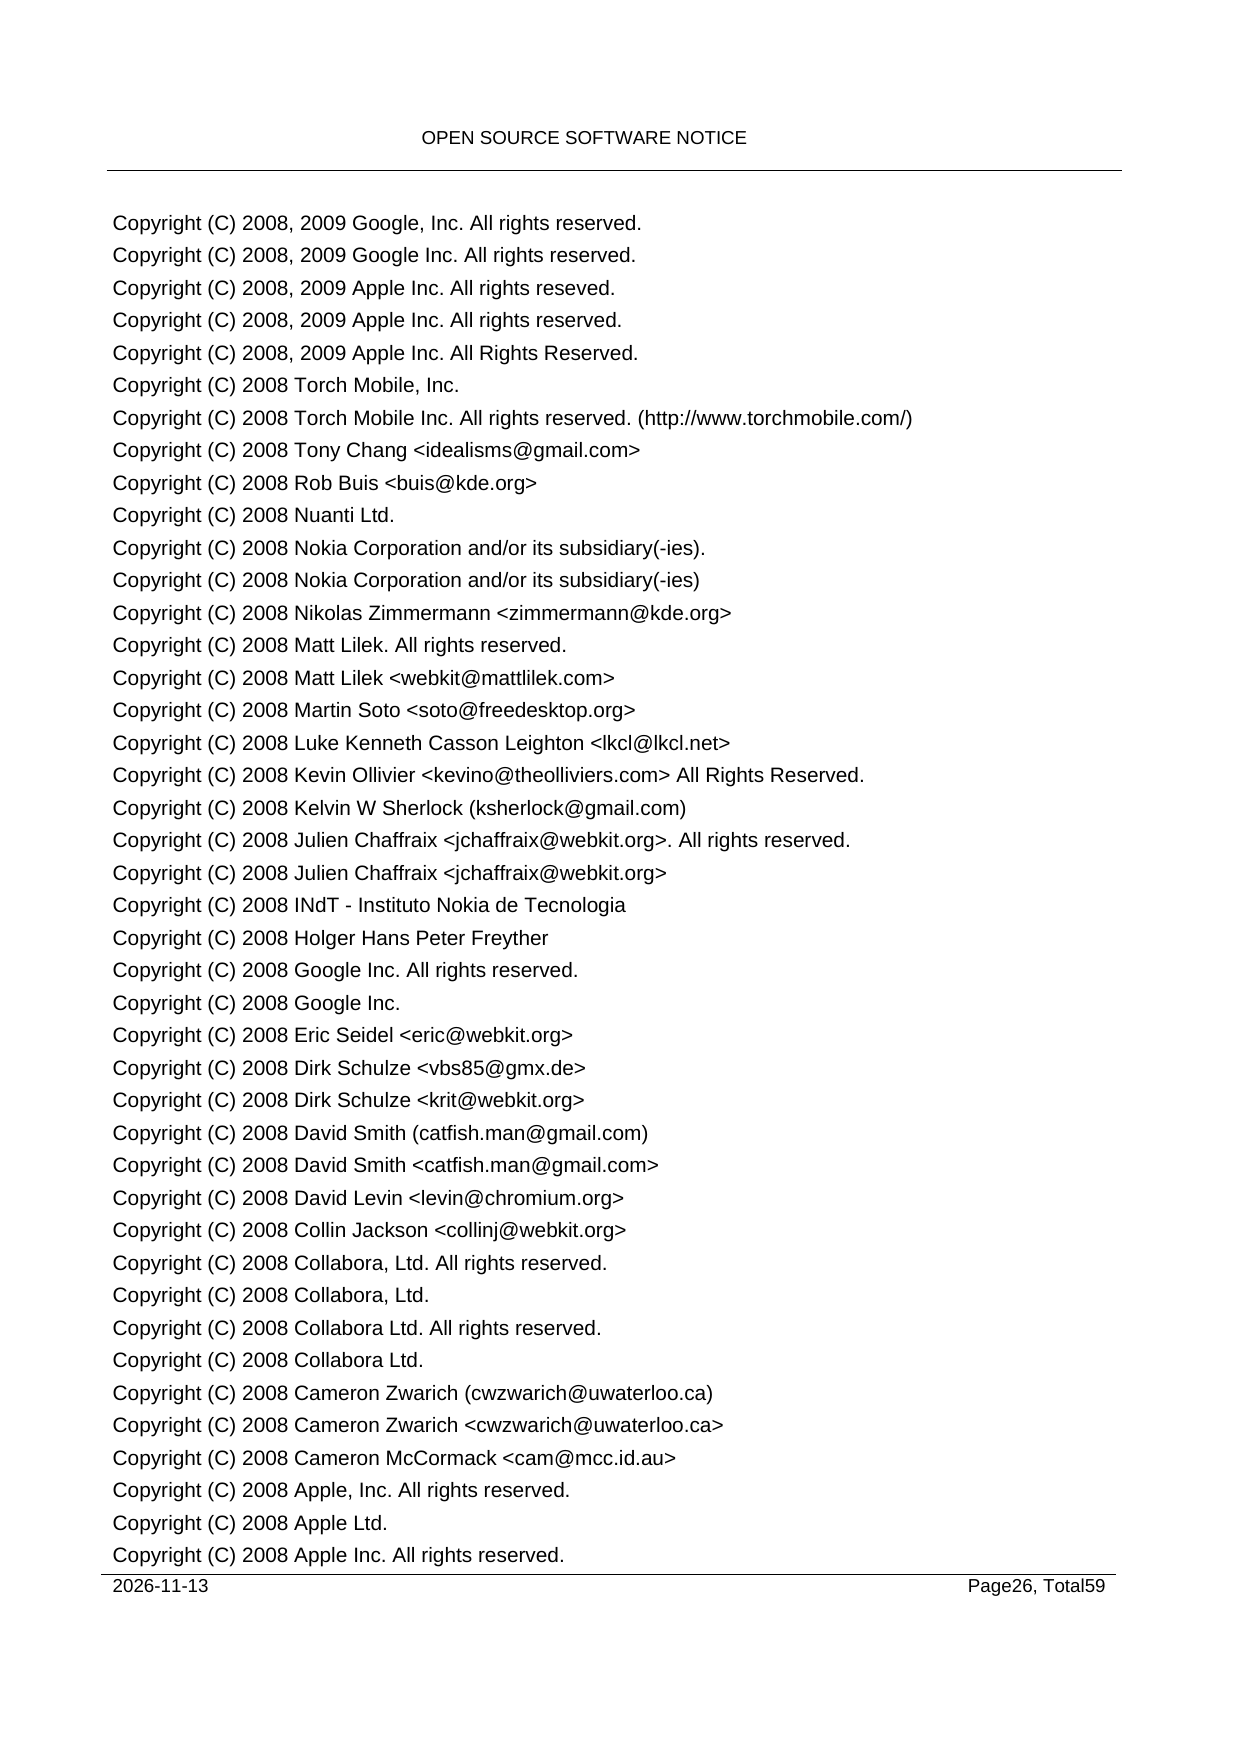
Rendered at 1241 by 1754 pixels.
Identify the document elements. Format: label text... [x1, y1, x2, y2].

text Copyright (C) 2008 Apple Inc. All rights reserved. [112, 1539, 1128, 1571]
text Copyright (C) 2008 Nikolas Zimmermann <zimmermann@kde.org> [112, 596, 1128, 629]
text Copyright (C) 2008 Apple, Inc. All rights reserved. [112, 1474, 1128, 1506]
text Copyright (C) 2008 Dirk Schulze <vbs85@gmx.de> [112, 1051, 1128, 1084]
text Copyright (C) 2008, 2009 Google Inc. All rights reserved. [112, 239, 1128, 271]
text Copyright (C) 2008 Collabora, Ltd. All rights reserved. [112, 1246, 1128, 1279]
text Copyright (C) 2008 Cameron Zwarich <cwzwarich@uwaterloo.ca> [112, 1409, 1128, 1441]
text Copyright (C) 2008 Luke Kenneth Casson Leighton <lkcl@lkcl.net> [112, 726, 1128, 759]
text Copyright (C) 2008 Nuanti Ltd. [112, 499, 1128, 531]
text Copyright (C) 2008 David Smith (catfish.man@gmail.com) [112, 1116, 1128, 1149]
text Copyright (C) 2008 Collabora Ltd. All rights reserved. [112, 1311, 1128, 1344]
text Copyright (C) 2008 Matt Lilek <webkit@mattlilek.com> [112, 661, 1128, 694]
text Copyright (C) 2008 Torch Mobile, Inc. [112, 369, 1128, 401]
text Copyright (C) 2008 Google Inc. All rights reserved. [112, 954, 1128, 986]
text Copyright (C) 2008 Julien Chaffraix <jchaffraix@webkit.org>. All rights reserved. [112, 824, 1128, 856]
text Copyright (C) 2008 Collin Jackson <collinj@webkit.org> [112, 1214, 1128, 1246]
text Copyright (C) 2008, 2009 Google, Inc. All rights reserved. [112, 206, 1128, 239]
text Copyright (C) 2008 Cameron McCormack <cam@mcc.id.au> [112, 1441, 1128, 1474]
text Copyright (C) 2008 Collabora Ltd. [112, 1344, 1128, 1376]
text Copyright (C) 2008 Kelvin W Sherlock (ksherlock@gmail.com) [112, 791, 1128, 824]
text Copyright (C) 2008 Collabora, Ltd. [112, 1279, 1128, 1311]
text Copyright (C) 2008 Torch Mobile Inc. All rights reserved. (http://www.torchmobile.com/) [112, 401, 1128, 434]
text Copyright (C) 2008, 2009 Apple Inc. All rights reserved. [112, 304, 1128, 336]
text Copyright (C) 2008 Eric Seidel <eric@webkit.org> [112, 1019, 1128, 1051]
text Copyright (C) 2008 Nokia Corporation and/or its subsidiary(-ies). [112, 531, 1128, 564]
text Copyright (C) 2008, 2009 Apple Inc. All Rights Reserved. [112, 336, 1128, 369]
text Copyright (C) 2008 Martin Soto <soto@freedesktop.org> [112, 694, 1128, 726]
text Copyright (C) 2008 David Smith <catfish.man@gmail.com> [112, 1149, 1128, 1181]
text Copyright (C) 2008 Rob Buis <buis@kde.org> [112, 466, 1128, 499]
text Copyright (C) 2008 Tony Chang <idealisms@gmail.com> [112, 434, 1128, 466]
text Copyright (C) 2008 Nokia Corporation and/or its subsidiary(-ies) [112, 564, 1128, 596]
text Copyright (C) 2008, 2009 Apple Inc. All rights reseved. [112, 271, 1128, 304]
text Copyright (C) 2008 INdT - Instituto Nokia de Tecnologia [112, 889, 1128, 921]
text Copyright (C) 2008 David Levin <levin@chromium.org> [112, 1181, 1128, 1214]
text Copyright (C) 2008 Kevin Ollivier <kevino@theolliviers.com> All Rights Reserved. [112, 759, 1128, 791]
text Copyright (C) 2008 Cameron Zwarich (cwzwarich@uwaterloo.ca) [112, 1376, 1128, 1409]
text Copyright (C) 2008 Apple Ltd. [112, 1506, 1128, 1539]
text Copyright (C) 2008 Holger Hans Peter Freyther [112, 921, 1128, 954]
text Copyright (C) 2008 Dirk Schulze <krit@webkit.org> [112, 1084, 1128, 1116]
text Copyright (C) 2008 Julien Chaffraix <jchaffraix@webkit.org> [112, 856, 1128, 889]
text Copyright (C) 2008 Matt Lilek. All rights reserved. [112, 629, 1128, 661]
text Copyright (C) 2008 Google Inc. [112, 986, 1128, 1019]
